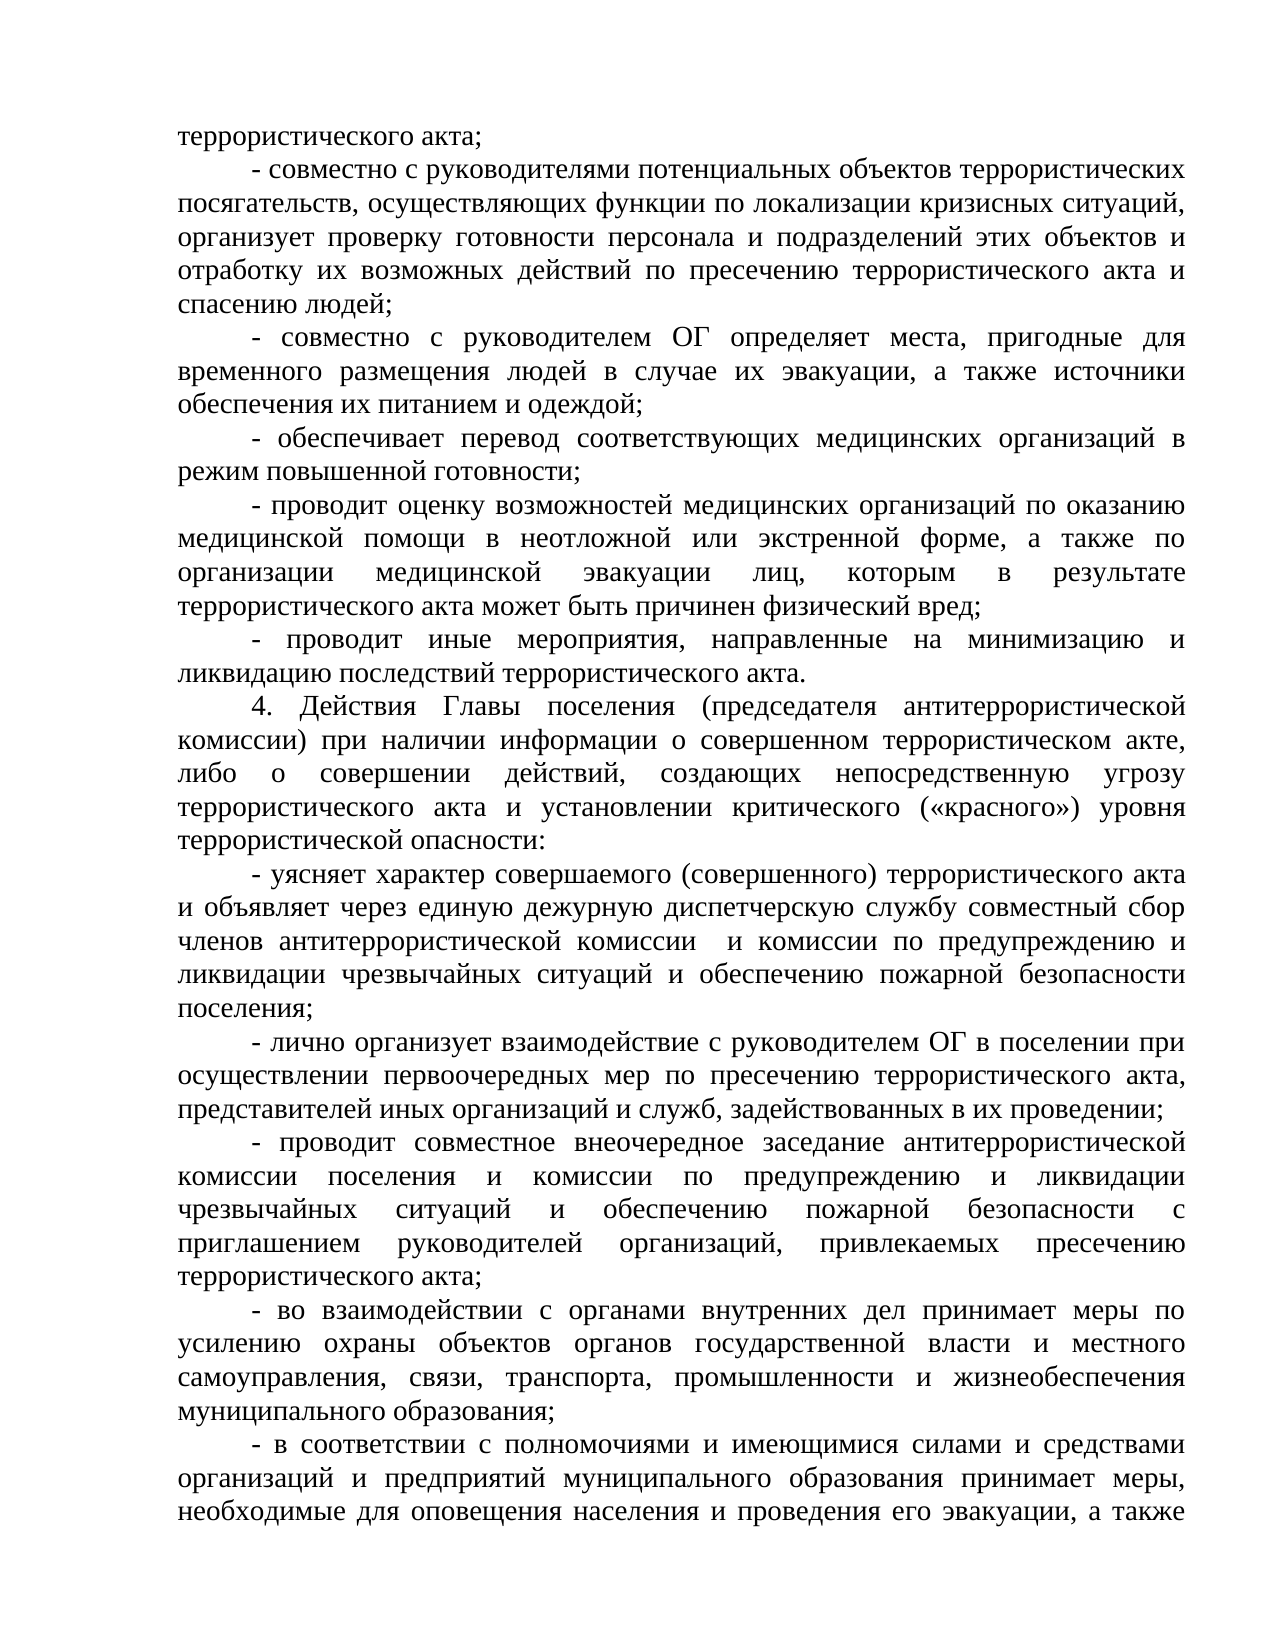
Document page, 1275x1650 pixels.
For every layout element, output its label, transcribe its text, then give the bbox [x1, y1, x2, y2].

text - проводит оценку возможностей медицинских организаций по оказанию медицинской помощи в неотложной или экстренной форме, а также по организации медицинской эвакуации лиц, которым в результате террористического акта может быть причинен физический вред; [177, 487, 1186, 621]
text 4. Действия Главы поселения (председателя антитеррористической комиссии) при наличии информации о совершенном террористическом акте, либо о совершении действий, создающих непосредственную угрозу террористического акта и установлении критического («красного») уровня террористической опасности: [177, 688, 1186, 856]
text - во взаимодействии с органами внутренних дел принимает меры по усилению охраны объектов органов государственной власти и местного самоуправления, связи, транспорта, промышленности и жизнеобеспечения муниципального образования; [177, 1292, 1186, 1426]
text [177, 1426, 1186, 1527]
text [177, 118, 1186, 152]
text - совместно с руководителем ОГ определяет места, пригодные для временного размещения людей в случае их эвакуации, а также источники обеспечения их питанием и одеждой; [177, 319, 1186, 420]
text - проводит совместное внеочередное заседание антитеррористической комиссии поселения и комиссии по предупреждению и ликвидации чрезвычайных ситуаций и обеспечению пожарной безопасности с приглашением руководителей организаций, привлекаемых пресечению террористического акта; [177, 1124, 1186, 1292]
text - совместно с руководителями потенциальных объектов террористических посягательств, осуществляющих функции по локализации кризисных ситуаций, организует проверку готовности персонала и подразделений этих объектов и отработку их возможных действий по пресечению террористического акта и спасению людей; [177, 152, 1186, 319]
text - уясняет характер совершаемого (совершенного) террористического акта и объявляет через единую дежурную диспетчерскую службу совместный сбор членов антитеррористической комиссии и комиссии по предупреждению и ликвидации чрезвычайных ситуаций и обеспечению пожарной безопасности поселения; [177, 856, 1186, 1024]
text - проводит иные мероприятия, направленные на минимизацию и ликвидацию последствий террористического акта. [177, 621, 1186, 688]
text - лично организует взаимодействие с руководителем ОГ в поселении при осуществлении первоочередных мер по пресечению террористического акта, представителей иных организаций и служб, задействованных в их проведении; [177, 1024, 1186, 1124]
text - обеспечивает перевод соответствующих медицинских организаций в режим повышенной готовности; [177, 420, 1186, 487]
